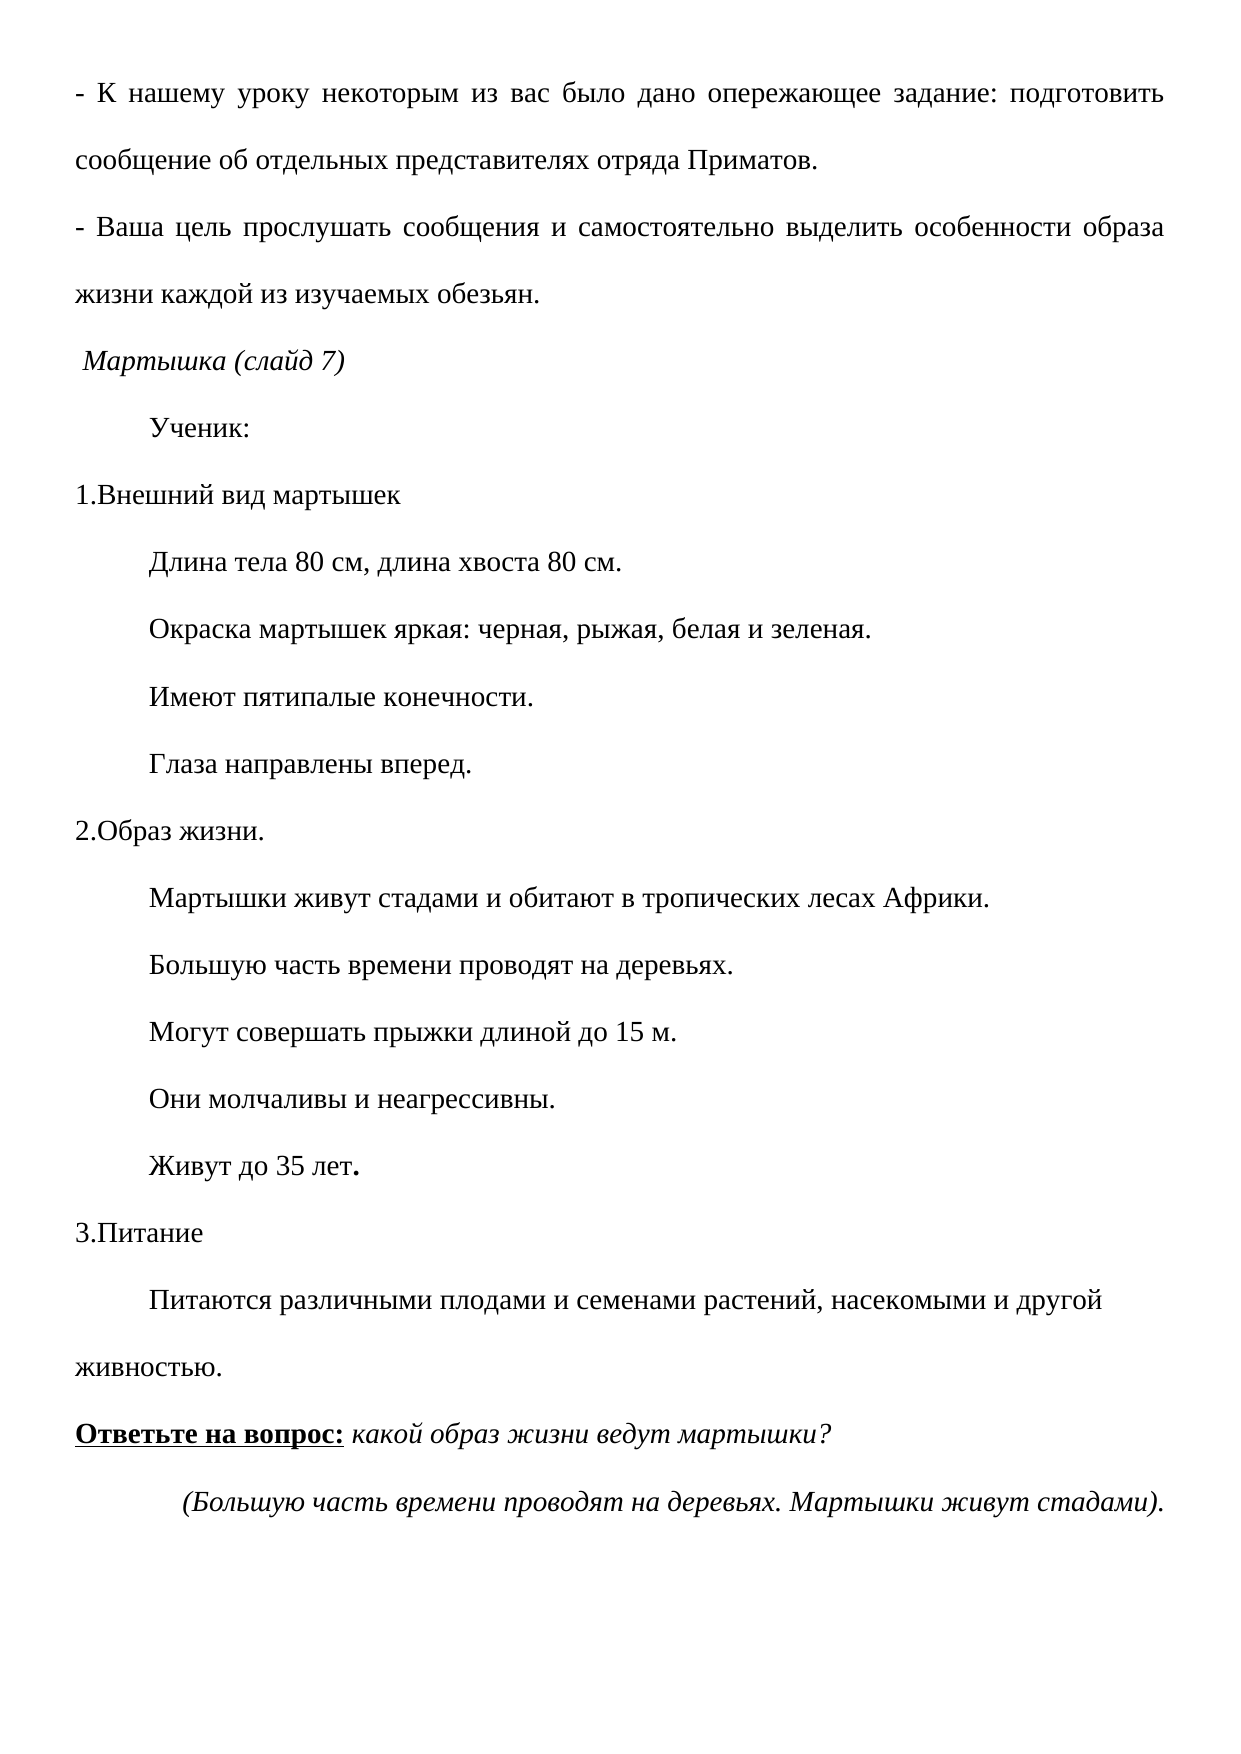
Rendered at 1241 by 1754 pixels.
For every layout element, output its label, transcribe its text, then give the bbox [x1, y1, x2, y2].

text Имеют пятипалые конечности. [75, 679, 1165, 712]
text Длина тела 80 см, длина хвоста 80 см. [75, 544, 1165, 578]
text - К нашему уроку некоторым из вас было дано опережающее задание: подготовить сообщение об отдельных представителях отряда Приматов. [75, 75, 1165, 176]
text Окраска мартышек яркая: черная, рыжая, белая и зеленая. [75, 612, 1165, 645]
text 3.Питание [75, 1215, 1165, 1249]
text Живут до 35 лет. [75, 1148, 1165, 1182]
text Мартышки живут стадами и обитают в тропических лесах Африки. [75, 880, 1165, 913]
text Ученик: [75, 410, 1165, 444]
text Ответьте на вопрос: какой образ жизни ведут мартышки? [75, 1417, 1165, 1450]
text 2.Образ жизни. [75, 813, 1165, 846]
text Глаза направлены вперед. [75, 746, 1165, 779]
text Питаются различными плодами и семенами растений, насекомыми и другой живностью. [75, 1282, 1165, 1383]
text Большую часть времени проводят на деревьях. [75, 947, 1165, 981]
text Могут совершать прыжки длиной до 15 м. [75, 1014, 1165, 1048]
text 1.Внешний вид мартышек [75, 477, 1165, 511]
text Мартышка (слайд 7) [75, 343, 1165, 377]
text (Большую часть времени проводят на деревьях. Мартышки живут стадами). [75, 1484, 1165, 1517]
text - Ваша цель прослушать сообщения и самостоятельно выделить особенности образа жизни каждой из изучаемых обезьян. [75, 209, 1165, 310]
text Они молчаливы и неагрессивны. [75, 1081, 1165, 1115]
